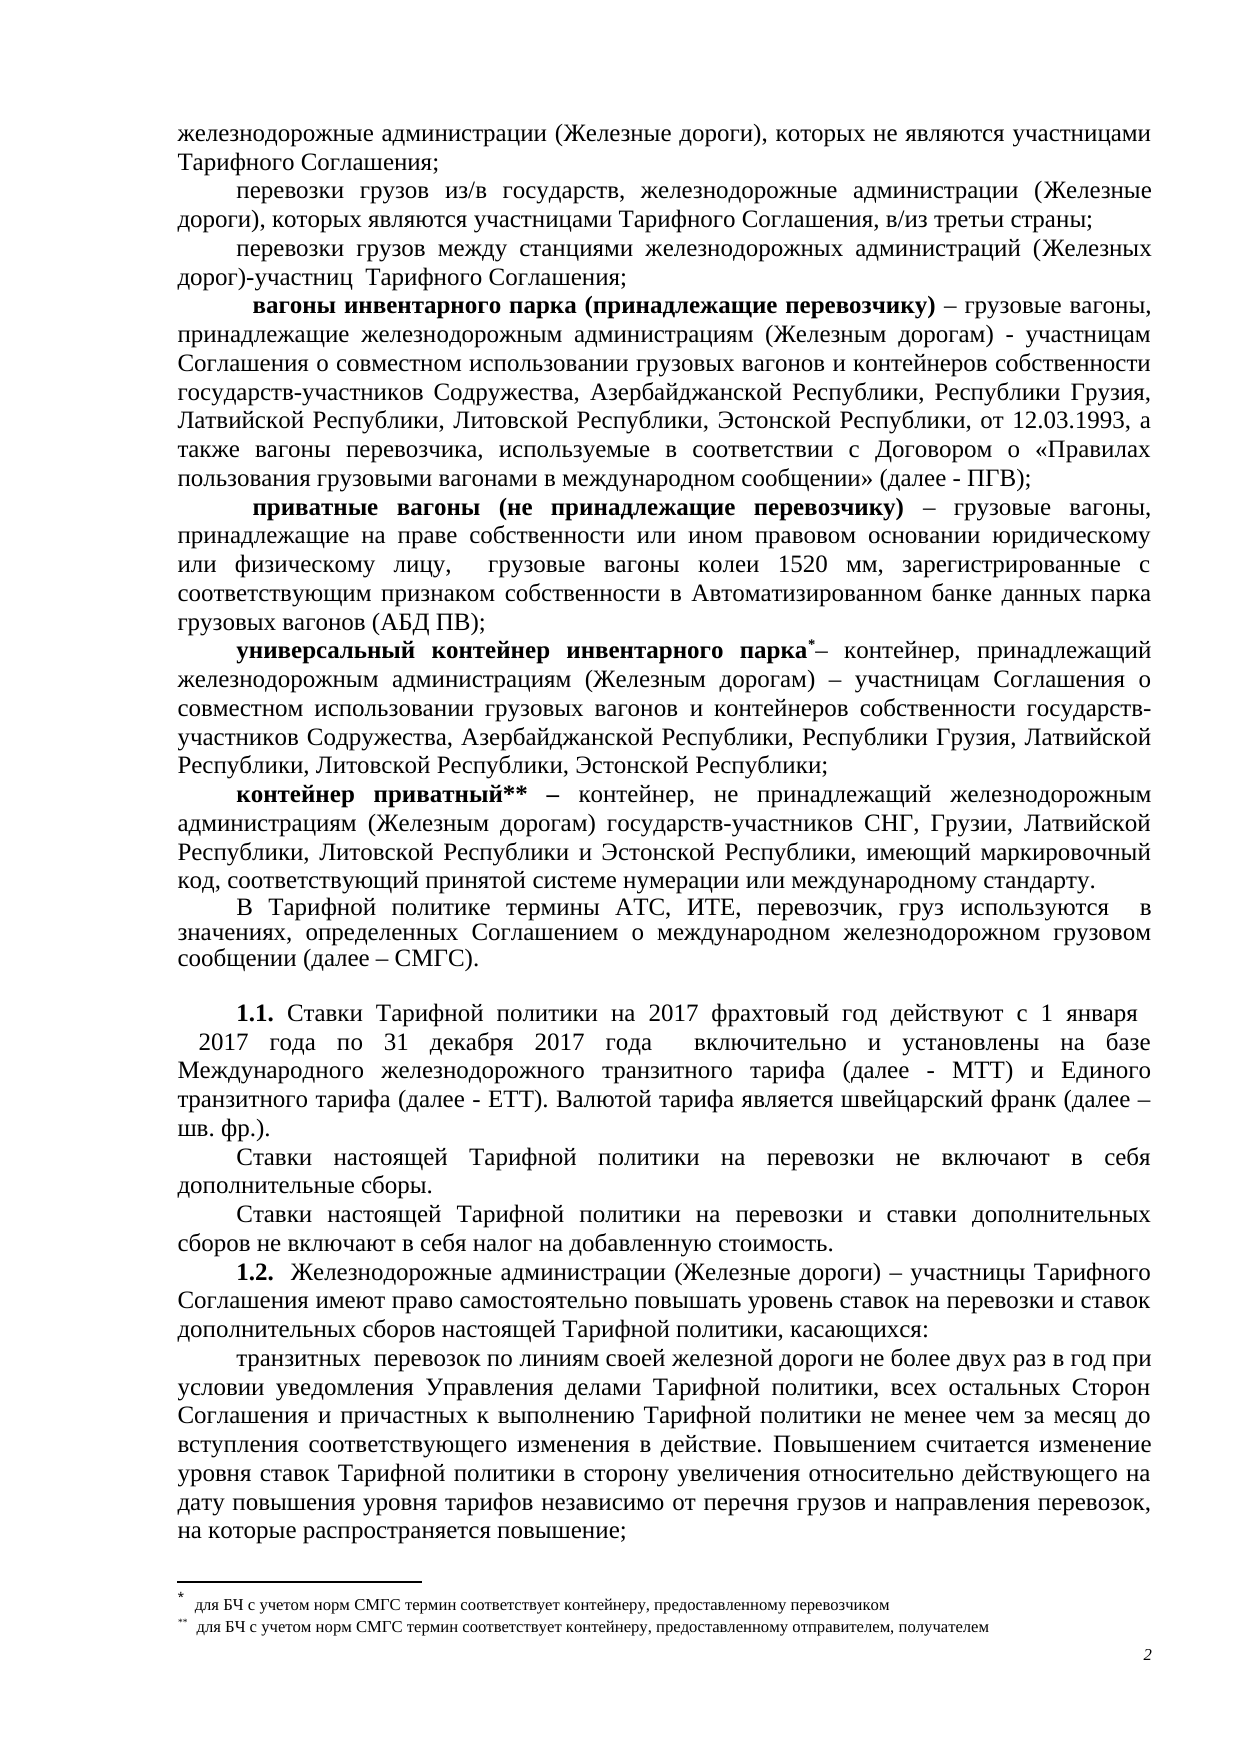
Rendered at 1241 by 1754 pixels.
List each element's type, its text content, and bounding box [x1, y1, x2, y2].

text Ставки настоящей Тарифной политики на перевозки не включают в себя дополнительные сборы. [177, 1142, 1152, 1199]
text Ставки настоящей Тарифной политики на перевозки и ставки дополнительных сборов не включают в себя налог на добавленную стоимость. [177, 1199, 1152, 1257]
text приватные вагоны (не принадлежащие перевозчику) – грузовые вагоны, принадлежащие на праве собственности или ином правовом основании юридическому или физическому лицу, грузовые вагоны колеи 1520 мм, зарегистрированные с соответствующим признаком собственности в Автоматизированном банке данных парка грузовых вагонов (АБД ПВ); [177, 492, 1152, 636]
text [177, 118, 1152, 176]
text транзитных перевозок по линиям своей железной дороги не более двух раз в год при условии уведомления Управления делами Тарифной политики, всех остальных Сторон Соглашения и причастных к выполнению Тарифной политики не менее чем за месяц до вступления соответствующего изменения в действие. Повышением считается изменение уровня ставок Тарифной политики в сторону увеличения относительно действующего на дату повышения уровня тарифов независимо от перечня грузов и направления перевозок, на которые распространяется повышение; [177, 1343, 1152, 1544]
text вагоны инвентарного парка (принадлежащие перевозчику) – грузовые вагоны, принадлежащие железнодорожным администрациям (Железным дорогам) - участницам Соглашения о совместном использовании грузовых вагонов и контейнеров собственности государств-участников Содружества, Азербайджанской Республики, Республики Грузия, Латвийской Республики, Литовской Республики, Эстонской Республики, от 12.03.1993, а также вагоны перевозчика, используемые в соответствии с Договором о «Правилах пользования грузовыми вагонами в международном сообщении» (далее - ПГВ); [177, 291, 1152, 492]
text перевозки грузов из/в государств, железнодорожные администрации (Железные дороги), которых являются участницами Тарифного Соглашения, в/из третьи страны; [177, 176, 1152, 233]
text 1.1. Ставки Тарифной политики на 2017 фрахтовый год действуют с 1 января 2017 года по 31 декабря 2017 года включительно и установлены на базе Международного железнодорожного транзитного тарифа (далее - МТТ) и Единого транзитного тарифа (далее - ЕТТ). Валютой тарифа является швейцарский франк (далее – шв. фр.). [177, 998, 1152, 1142]
text контейнер приватный** – контейнер, не принадлежащий железнодорожным администрациям (Железным дорогам) государств-участников СНГ, Грузии, Латвийской Республики, Литовской Республики и Эстонской Республики, имеющий маркировочный код, соответствующий принятой системе нумерации или международному стандарту. [177, 779, 1152, 894]
text 1.2. Железнодорожные администрации (Железные дороги) – участницы Тарифного Соглашения имеют право самостоятельно повышать уровень ставок на перевозки и ставок дополнительных сборов настоящей Тарифной политики, касающихся: [177, 1257, 1152, 1343]
text перевозки грузов между станциями железнодорожных администраций (Железных дорог)-участниц Тарифного Соглашения; [177, 233, 1152, 291]
text В Тарифной политике термины АТС, ИТЕ, перевозчик, груз используются в значениях, определенных Соглашением о международном железнодорожном грузовом сообщении (далее – СМГС). [177, 894, 1152, 972]
text универсальный контейнер инвентарного парка– контейнер, принадлежащий железнодорожным администрациям (Железным дорогам) – участницам Соглашения о совместном использовании грузовых вагонов и контейнеров собственности государств-участников Содружества, Азербайджанской Республики, Республики Грузия, Латвийской Республики, Литовской Республики, Эстонской Республики; [177, 636, 1152, 779]
